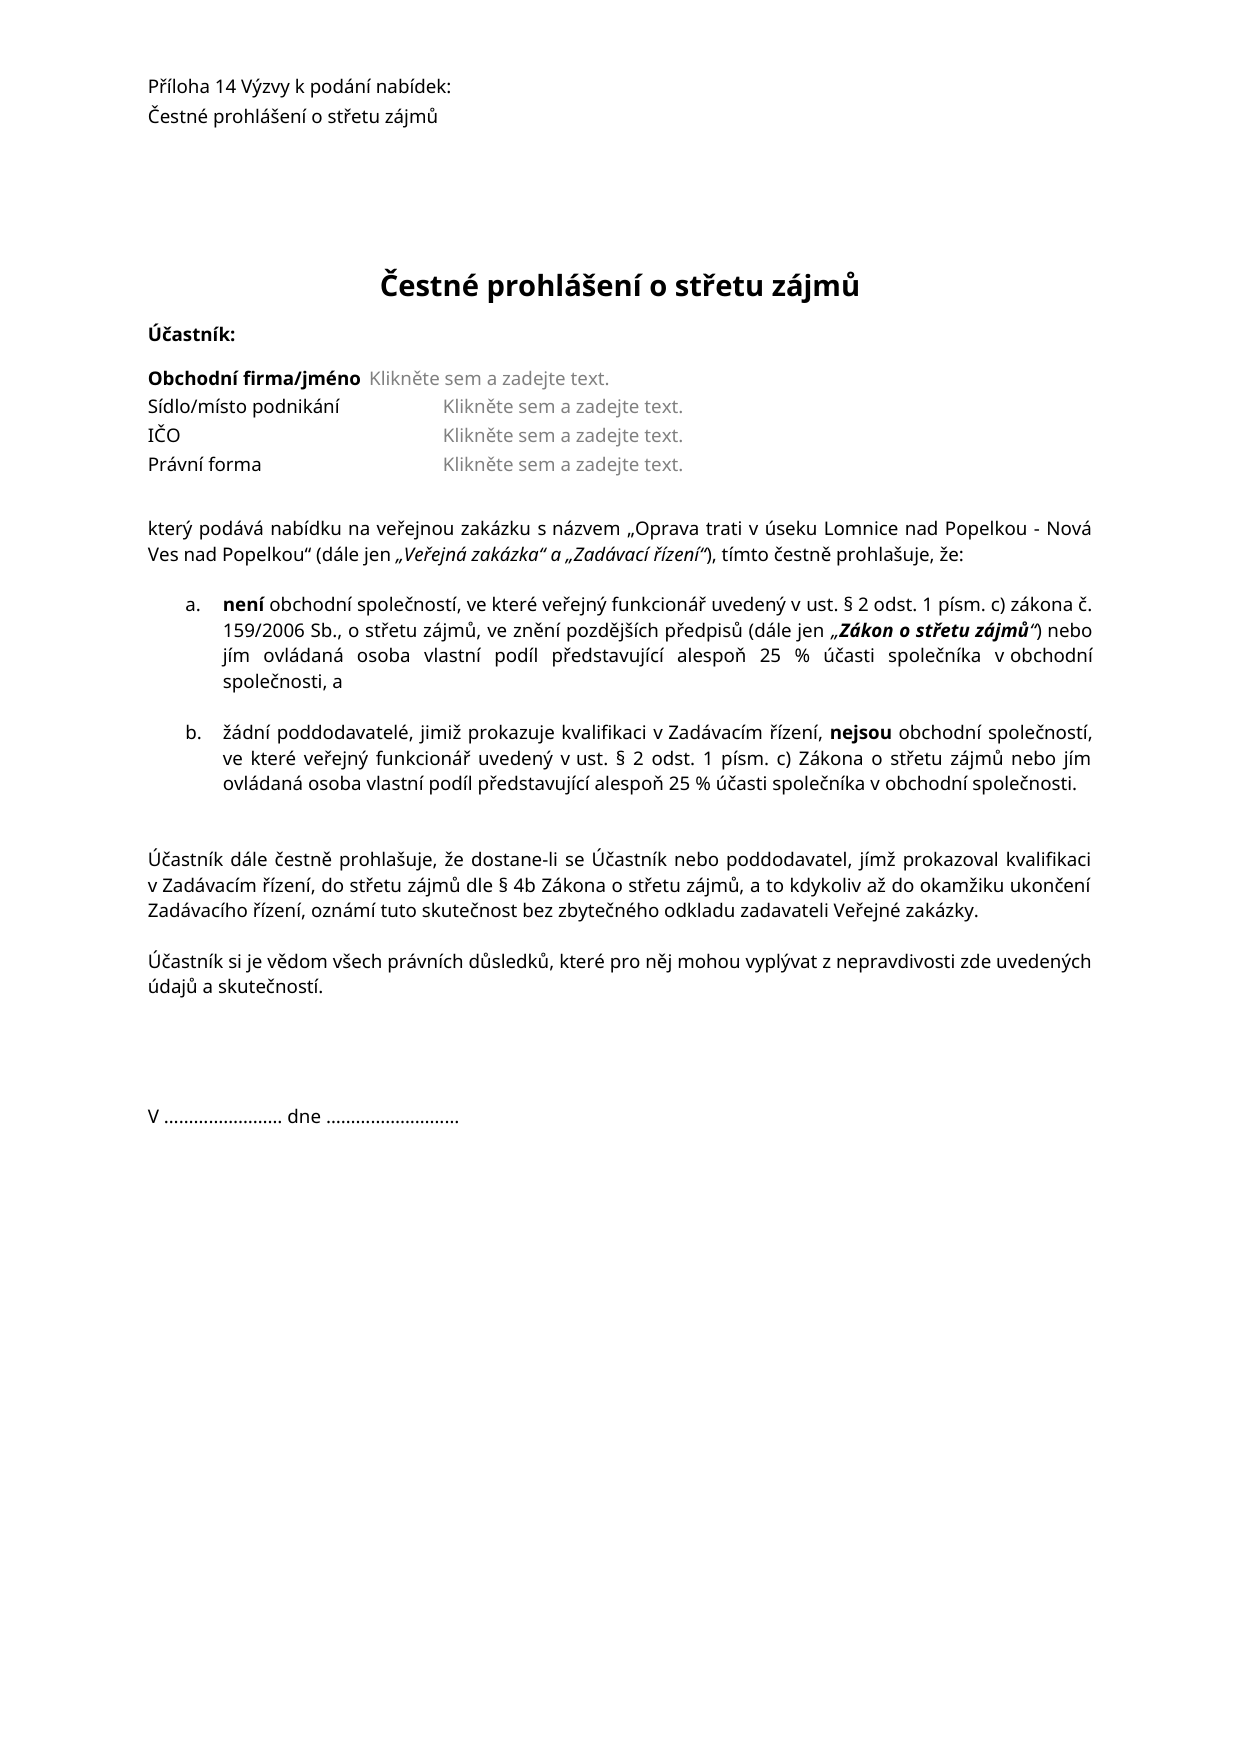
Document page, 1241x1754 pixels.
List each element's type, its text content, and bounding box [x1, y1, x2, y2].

text Sídlo/místo podnikání [148, 391, 1093, 420]
text V …………………… dne ……………………… [148, 1100, 1092, 1129]
text IČO [148, 420, 1093, 449]
text který podává nabídku na veřejnou zakázku s názvem „Oprava trati v úseku Lomnice nad Popelkou - Nová Ves nad Popelkou“ (dále jen „Veřejná zakázka“ a „Zadávací řízení“), tímto čestně prohlašuje, že: [148, 516, 1093, 567]
text Obchodní firma/jméno [148, 362, 1093, 391]
text Účastník: [148, 321, 1093, 347]
list žádní poddodavatelé, jimiž prokazuje kvalifikaci v Zadávacím řízení, nejsou obchodní společností, ve které veřejný funkcionář uvedený v ust. § 2 odst. 1 písm. c) Zákona o střetu zájmů nebo jím ovládaná osoba vlastní podíl představující alespoň 25 % účasti společníka v obchodní společnosti. [185, 719, 1093, 796]
text Čestné prohlášení o střetu zájmů [148, 265, 1093, 305]
list není obchodní společností, ve které veřejný funkcionář uvedený v ust. § 2 odst. 1 písm. c) zákona č. 159/2006 Sb., o střetu zájmů, ve znění pozdějších předpisů (dále jen „Zákon o střetu zájmů“) nebo jím ovládaná osoba vlastní podíl představující alespoň 25 % účasti společníka v obchodní společnosti, a [185, 592, 1093, 694]
text Účastník si je vědom všech právních důsledků, které pro něj mohou vyplývat z nepravdivosti zde uvedených údajů a skutečností. [148, 948, 1093, 999]
text Účastník dále čestně prohlašuje, že dostane-li se Účastník nebo poddodavatel, jímž prokazoval kvalifikaci v Zadávacím řízení, do střetu zájmů dle § 4b Zákona o střetu zájmů, a to kdykoliv až do okamžiku ukončení Zadávacího řízení, oznámí tuto skutečnost bez zbytečného odkladu zadavateli Veřejné zakázky. [148, 846, 1093, 923]
text Právní forma [148, 449, 1093, 478]
